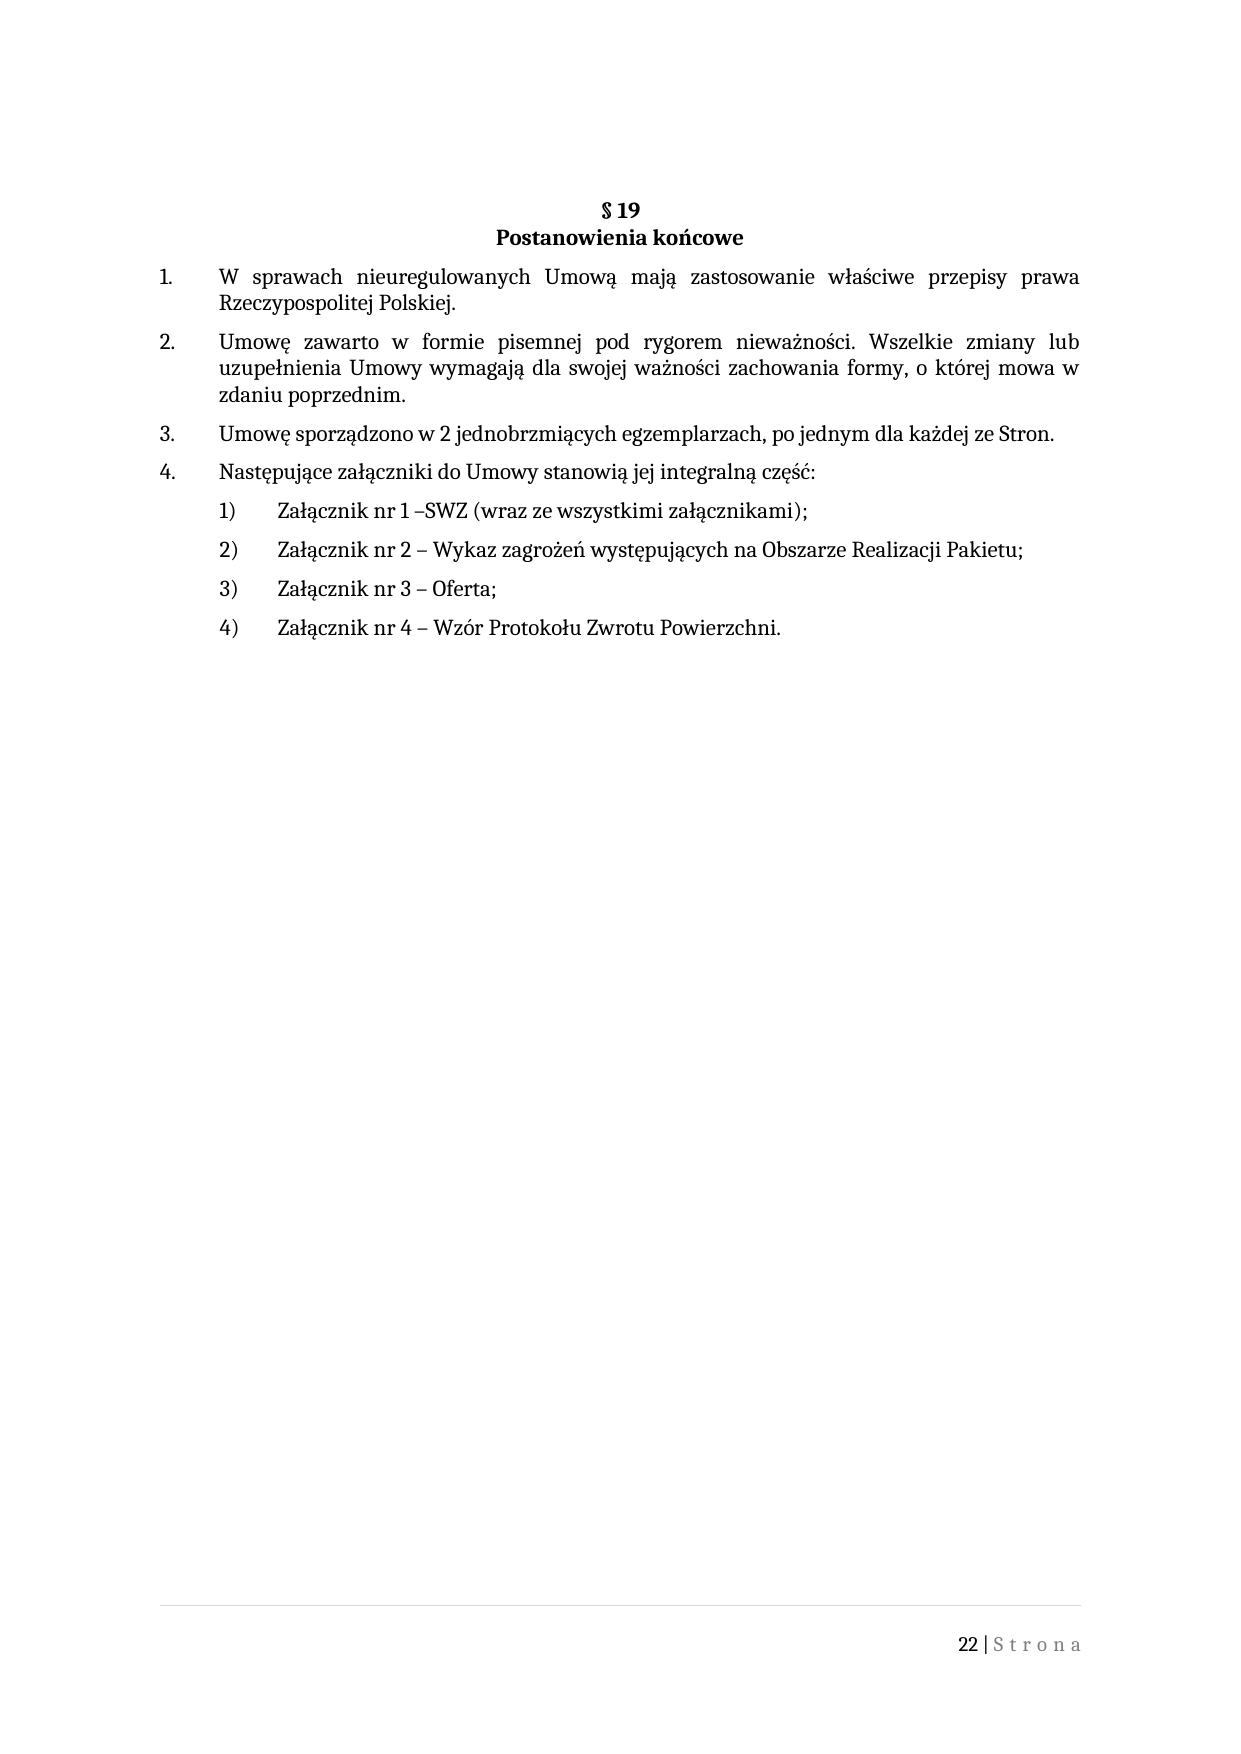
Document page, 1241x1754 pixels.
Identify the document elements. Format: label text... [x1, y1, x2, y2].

list Umowę sporządzono w 2 jednobrzmiących egzemplarzach, po jednym dla każdej ze Stron. [159, 420, 1081, 447]
list Załącznik nr 3 – Oferta; [219, 576, 1081, 602]
list W sprawach nieuregulowanych Umową mają zastosowanie właściwe przepisy prawa Rzeczypospolitej Polskiej. [159, 263, 1081, 316]
list Załącznik nr 4 – Wzór Protokołu Zwrotu Powierzchni. [219, 614, 1081, 641]
list Załącznik nr 2 – Wykaz zagrożeń występujących na Obszarze Realizacji Pakietu; [219, 537, 1081, 563]
list Załącznik nr 1 –SWZ (wraz ze wszystkimi załącznikami); [219, 498, 1081, 524]
text § 19 Postanowienia końcowe [159, 198, 1081, 251]
list Następujące załączniki do Umowy stanowią jej integralną część: [159, 459, 1081, 486]
list Umowę zawarto w formie pisemnej pod rygorem nieważności. Wszelkie zmiany lub uzupełnienia Umowy wymagają dla swojej ważności zachowania formy, o której mowa w zdaniu poprzednim. [159, 329, 1081, 408]
